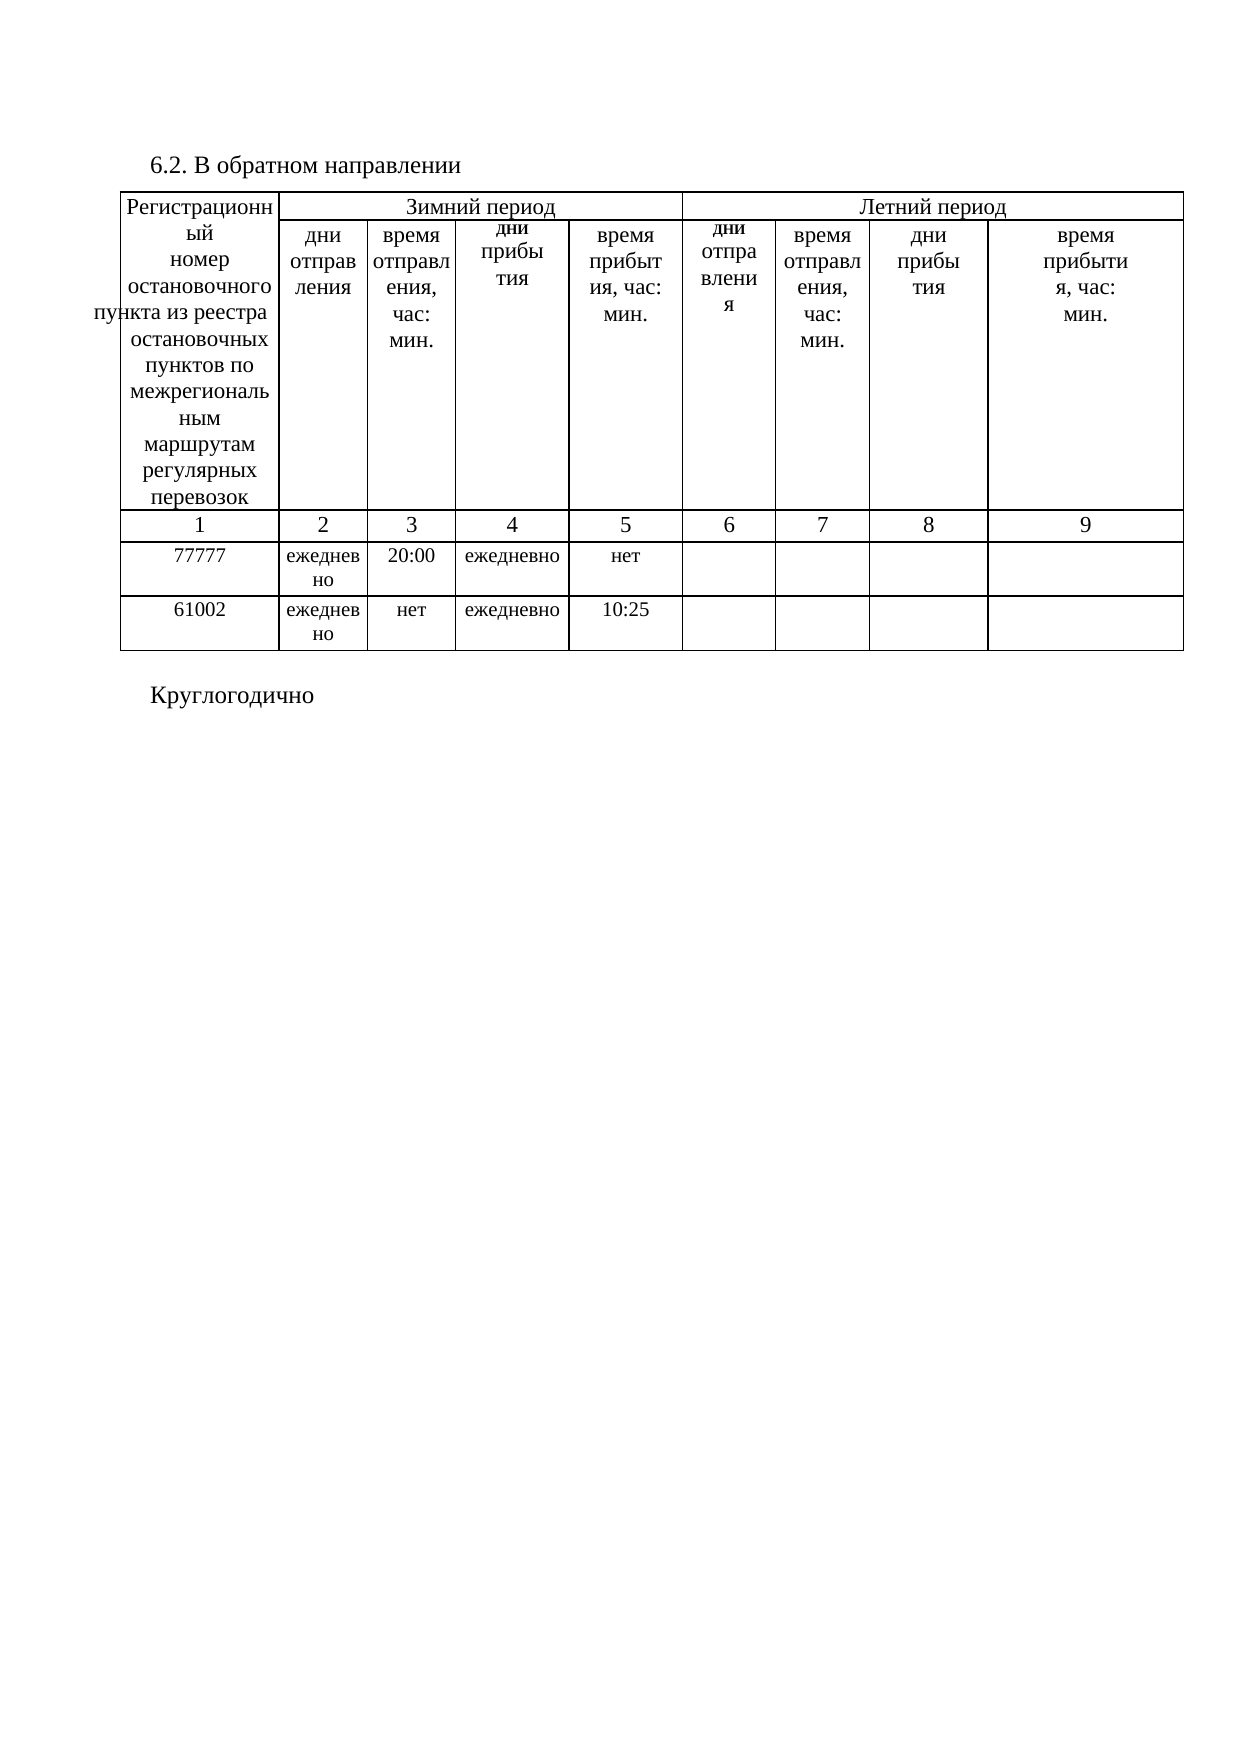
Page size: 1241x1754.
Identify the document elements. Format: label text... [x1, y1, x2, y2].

table_cell [989, 597, 1183, 650]
table_cell 7 [776, 511, 869, 541]
table_cell [776, 543, 869, 595]
table_cell [989, 543, 1183, 595]
table_cell [683, 543, 775, 595]
table_cell [776, 597, 869, 650]
table_header Летний период [683, 193, 1183, 219]
table_cell 10:25 [570, 597, 682, 650]
table_cell [683, 597, 775, 650]
table_cell 2 [280, 511, 367, 541]
table_cell ежедневно [280, 597, 367, 650]
table_cell 5 [570, 511, 682, 541]
table_cell ежедневно [456, 543, 568, 595]
table_cell 20:00 [368, 543, 455, 595]
table_cell время прибыти я, час: мин. [989, 221, 1183, 509]
table_cell ДНИ прибы тия [456, 221, 568, 509]
table_cell нет [368, 597, 455, 650]
table_cell 8 [870, 511, 987, 541]
table_cell [870, 597, 987, 650]
text 6.2. В обратном направлении [150, 150, 1090, 179]
table_cell дни прибы тия [870, 221, 987, 509]
table_cell время отправл ения, час: мин. [368, 221, 455, 509]
table_cell время прибыт ия, час: мин. [570, 221, 682, 509]
table_cell 61002 [121, 597, 278, 650]
table_cell 6 [683, 511, 775, 541]
table_cell время отправл ения, час: мин. [776, 221, 869, 509]
table_cell дни отправ ления [280, 221, 367, 509]
table_cell ДНИ отпра влени я [683, 221, 775, 509]
table_cell нет [570, 543, 682, 595]
table_cell 4 [456, 511, 568, 541]
table_header Регистрационный номер остановочного пункта из реестра остановочных пунктов по межрегиональным маршрутам регулярных перевозок [121, 193, 278, 509]
table_cell [870, 543, 987, 595]
table_header Зимний период [280, 193, 682, 219]
table_cell 1 [121, 511, 278, 541]
table_cell ежедневно [456, 597, 568, 650]
table_cell 9 [989, 511, 1183, 541]
table_cell 3 [368, 511, 455, 541]
text Круглогодично [150, 680, 1090, 709]
table_cell 77777 [121, 543, 278, 595]
table_cell ежедневно [280, 543, 367, 595]
